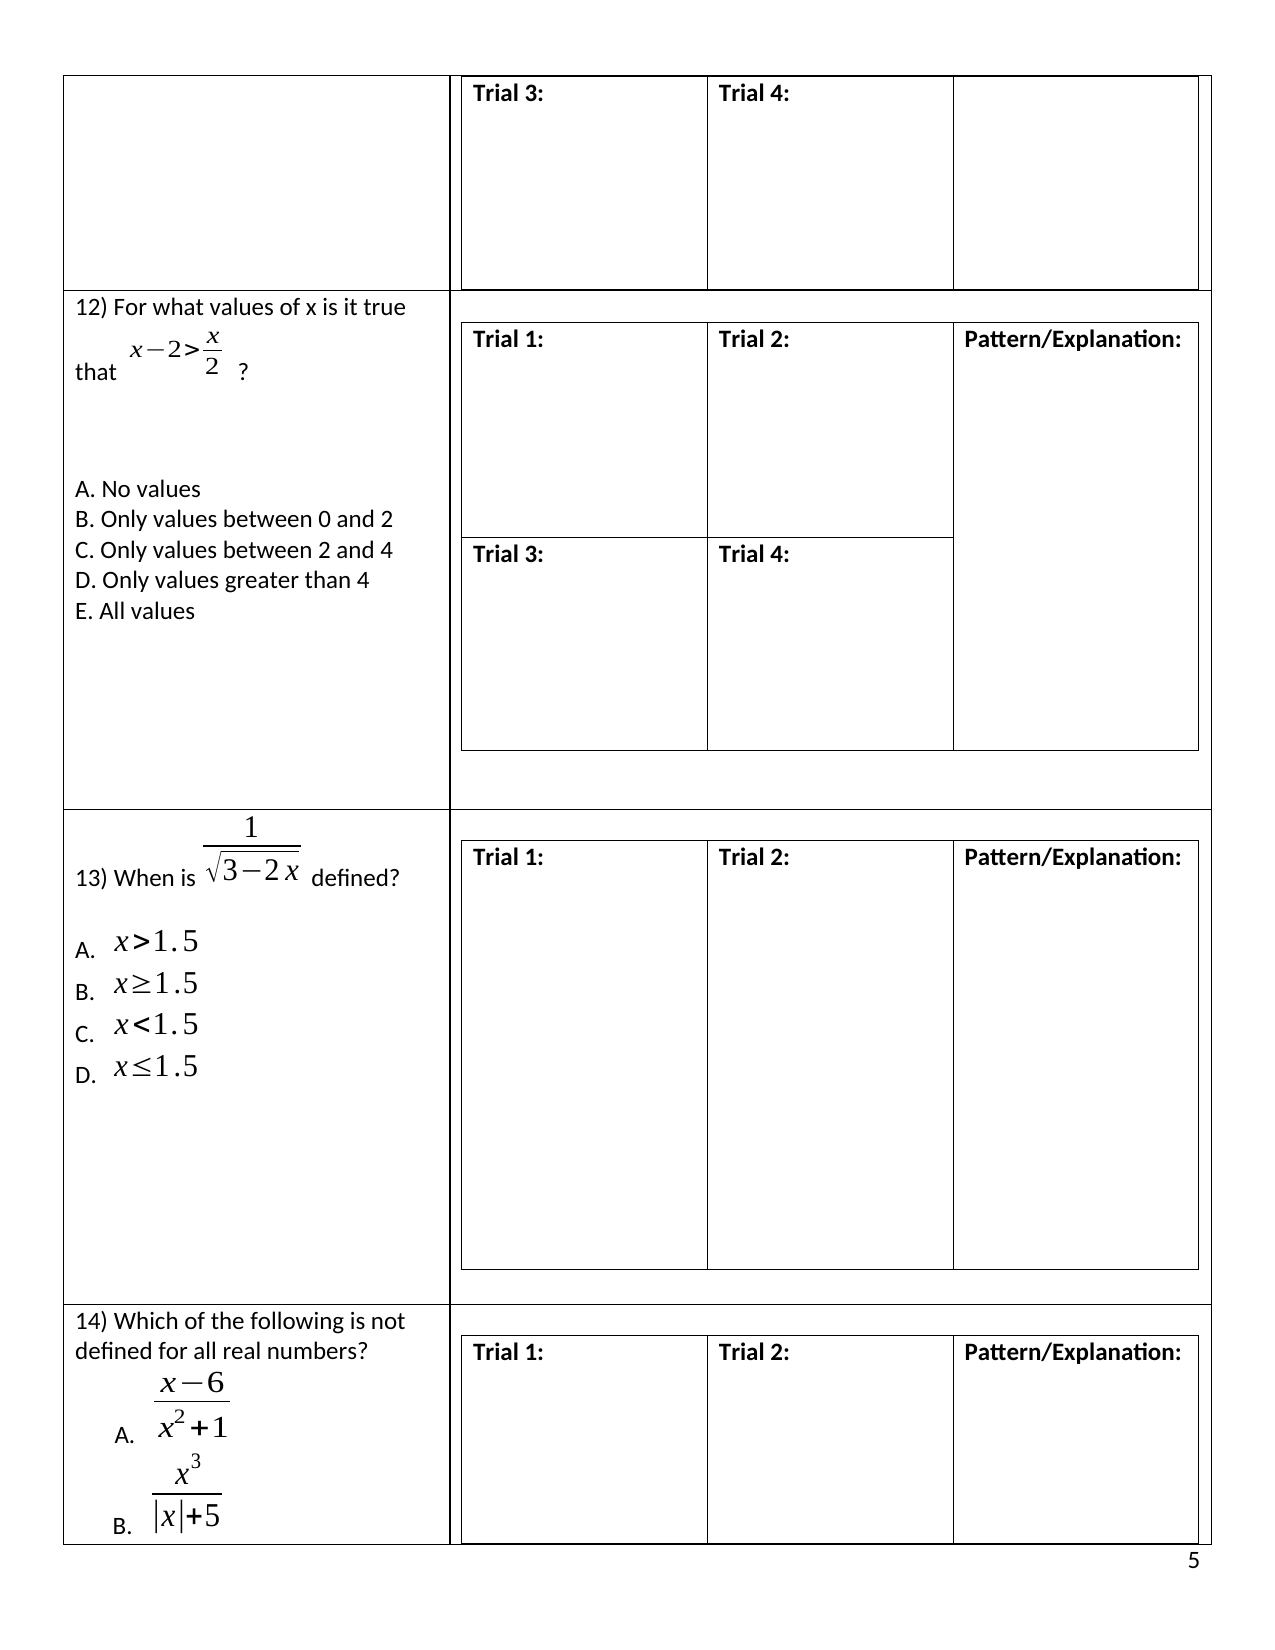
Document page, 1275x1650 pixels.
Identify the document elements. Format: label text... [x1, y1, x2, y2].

table_cell [451, 291, 1211, 809]
table_cell [451, 76, 461, 290]
table_cell 13) When is defined? [64, 810, 449, 1304]
table_cell [462, 77, 707, 289]
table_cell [64, 76, 449, 290]
table_cell [451, 810, 1211, 1304]
table_cell [1199, 76, 1211, 290]
table_cell 12) For what values of x is it true that ? A. No values B. Only values between 0 and 2 C. Only values between 2 and 4 D. Only values greater than 4 E. All values [64, 291, 449, 809]
table_cell [451, 1305, 1211, 1543]
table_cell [64, 1305, 449, 1543]
table_cell [708, 77, 953, 289]
table_cell [954, 77, 1198, 289]
